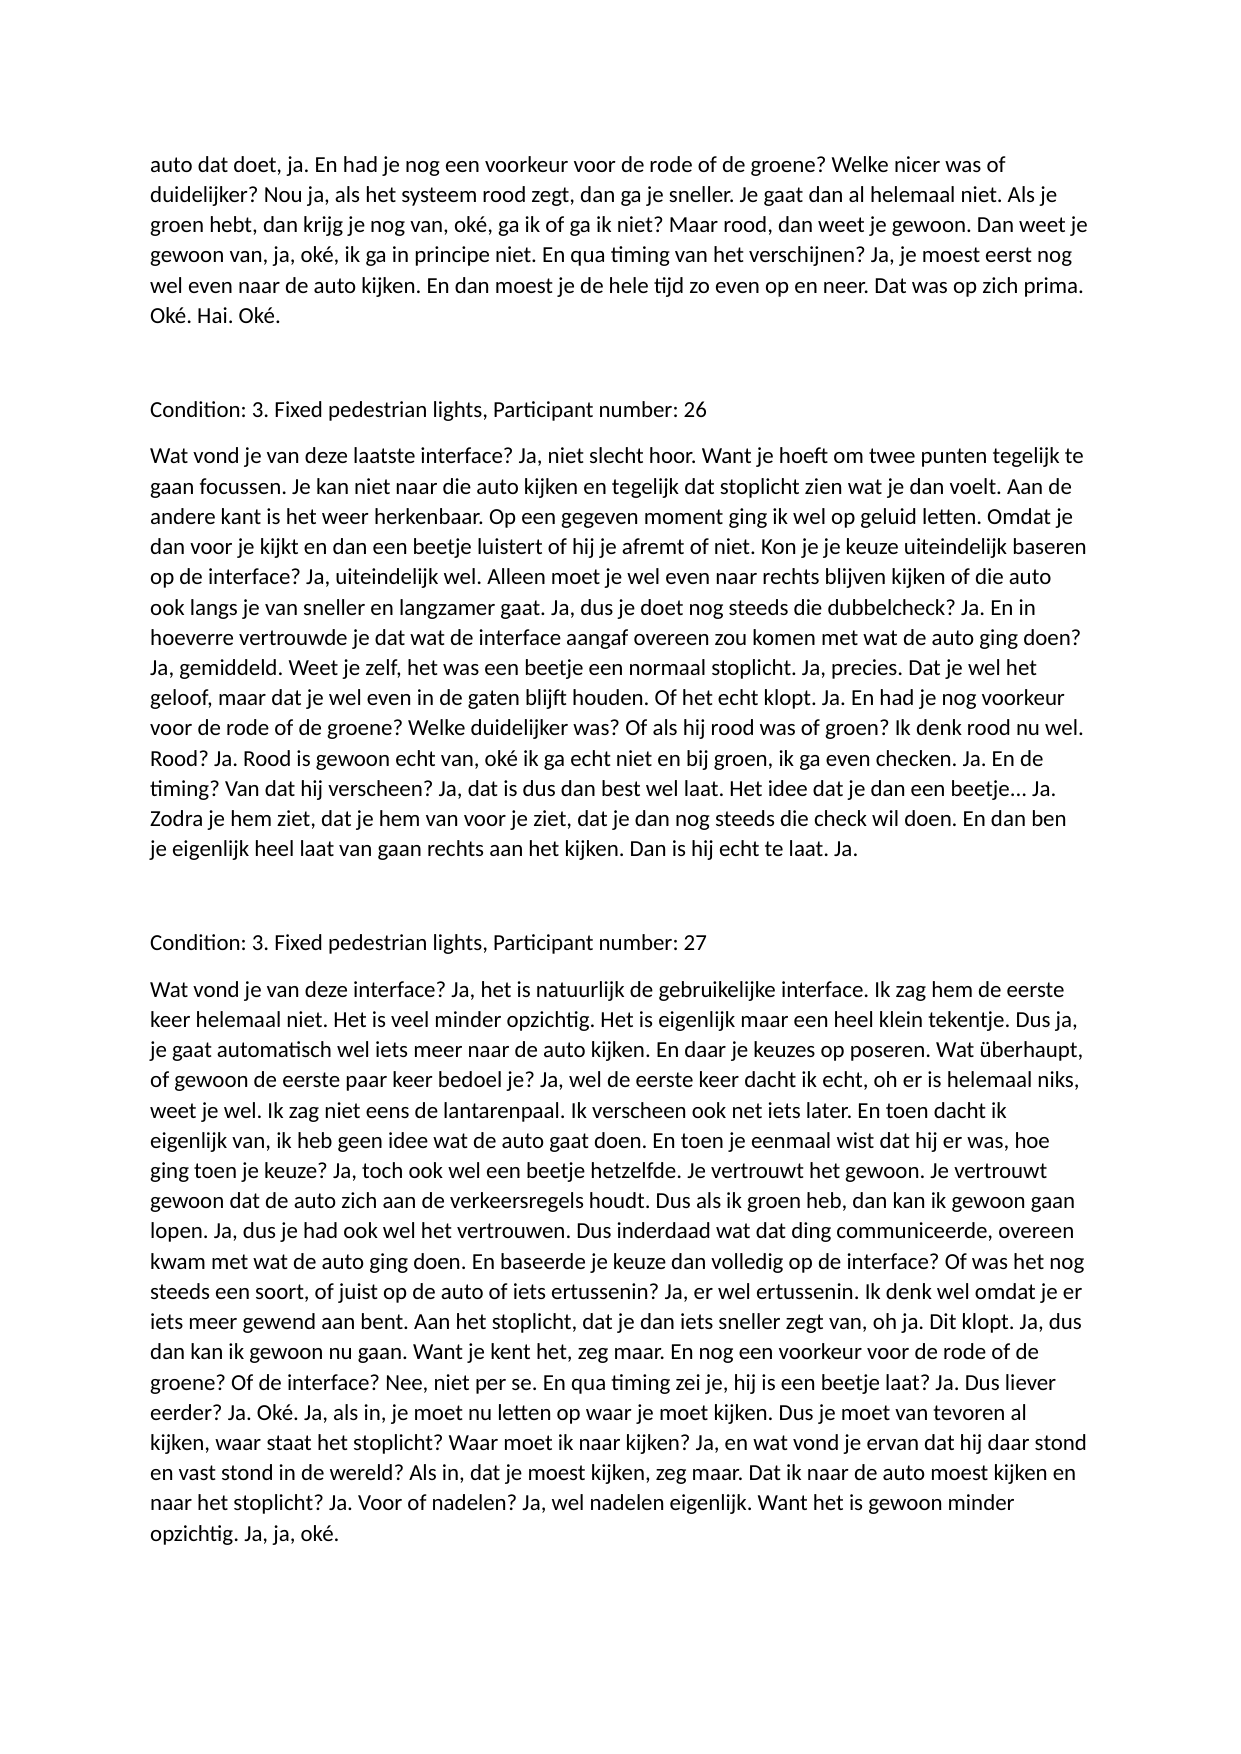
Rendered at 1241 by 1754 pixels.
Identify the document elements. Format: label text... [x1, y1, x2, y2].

text Wat vond je van deze interface? Ja, het is natuurlijk de gebruikelijke interface. Ik zag hem de eerste keer helemaal niet. Het is veel minder opzichtig. Het is eigenlijk maar een heel klein tekentje. Dus ja, je gaat automatisch wel iets meer naar de auto kijken. En daar je keuzes op poseren. Wat überhaupt, of gewoon de eerste paar keer bedoel je? Ja, wel de eerste keer dacht ik echt, oh er is helemaal niks, weet je wel. Ik zag niet eens de lantarenpaal. Ik verscheen ook net iets later. En toen dacht ik eigenlijk van, ik heb geen idee wat de auto gaat doen. En toen je eenmaal wist dat hij er was, hoe ging toen je keuze? Ja, toch ook wel een beetje hetzelfde. Je vertrouwt het gewoon. Je vertrouwt gewoon dat de auto zich aan de verkeersregels houdt. Dus als ik groen heb, dan kan ik gewoon gaan lopen. Ja, dus je had ook wel het vertrouwen. Dus inderdaad wat dat ding communiceerde, overeen kwam met wat de auto ging doen. En baseerde je keuze dan volledig op de interface? Of was het nog steeds een soort, of juist op de auto of iets ertussenin? Ja, er wel ertussenin. Ik denk wel omdat je er iets meer gewend aan bent. Aan het stoplicht, dat je dan iets sneller zegt van, oh ja. Dit klopt. Ja, dus dan kan ik gewoon nu gaan. Want je kent het, zeg maar. En nog een voorkeur voor de rode of de groene? Of de interface? Nee, niet per se. En qua timing zei je, hij is een beetje laat? Ja. Dus liever eerder? Ja. Oké. Ja, als in, je moet nu letten op waar je moet kijken. Dus je moet van tevoren al kijken, waar staat het stoplicht? Waar moet ik naar kijken? Ja, en wat vond je ervan dat hij daar stond en vast stond in de wereld? Als in, dat je moest kijken, zeg maar. Dat ik naar de auto moest kijken en naar het stoplicht? Ja. Voor of nadelen? Ja, wel nadelen eigenlijk. Want het is gewoon minder opzichtig. Ja, ja, oké. [150, 975, 1090, 1547]
text Condition: 3. Fixed pedestrian lights, Participant number: 26 [150, 395, 1090, 423]
text Wat vond je van deze laatste interface? Ja, niet slecht hoor. Want je hoeft om twee punten tegelijk te gaan focussen. Je kan niet naar die auto kijken en tegelijk dat stoplicht zien wat je dan voelt. Aan de andere kant is het weer herkenbaar. Op een gegeven moment ging ik wel op geluid letten. Omdat je dan voor je kijkt en dan een beetje luistert of hij je afremt of niet. Kon je je keuze uiteindelijk baseren op de interface? Ja, uiteindelijk wel. Alleen moet je wel even naar rechts blijven kijken of die auto ook langs je van sneller en langzamer gaat. Ja, dus je doet nog steeds die dubbelcheck? Ja. En in hoeverre vertrouwde je dat wat de interface aangaf overeen zou komen met wat de auto ging doen? Ja, gemiddeld. Weet je zelf, het was een beetje een normaal stoplicht. Ja, precies. Dat je wel het geloof, maar dat je wel even in de gaten blijft houden. Of het echt klopt. Ja. En had je nog voorkeur voor de rode of de groene? Welke duidelijker was? Of als hij rood was of groen? Ik denk rood nu wel. Rood? Ja. Rood is gewoon echt van, oké ik ga echt niet en bij groen, ik ga even checken. Ja. En de timing? Van dat hij verscheen? Ja, dat is dus dan best wel laat. Het idee dat je dan een beetje... Ja. Zodra je hem ziet, dat je hem van voor je ziet, dat je dan nog steeds die check wil doen. En dan ben je eigenlijk heel laat van gaan rechts aan het kijken. Dan is hij echt te laat. Ja. [150, 442, 1090, 862]
text Condition: 3. Fixed pedestrian lights, Participant number: 27 [150, 928, 1090, 956]
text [150, 150, 1090, 329]
